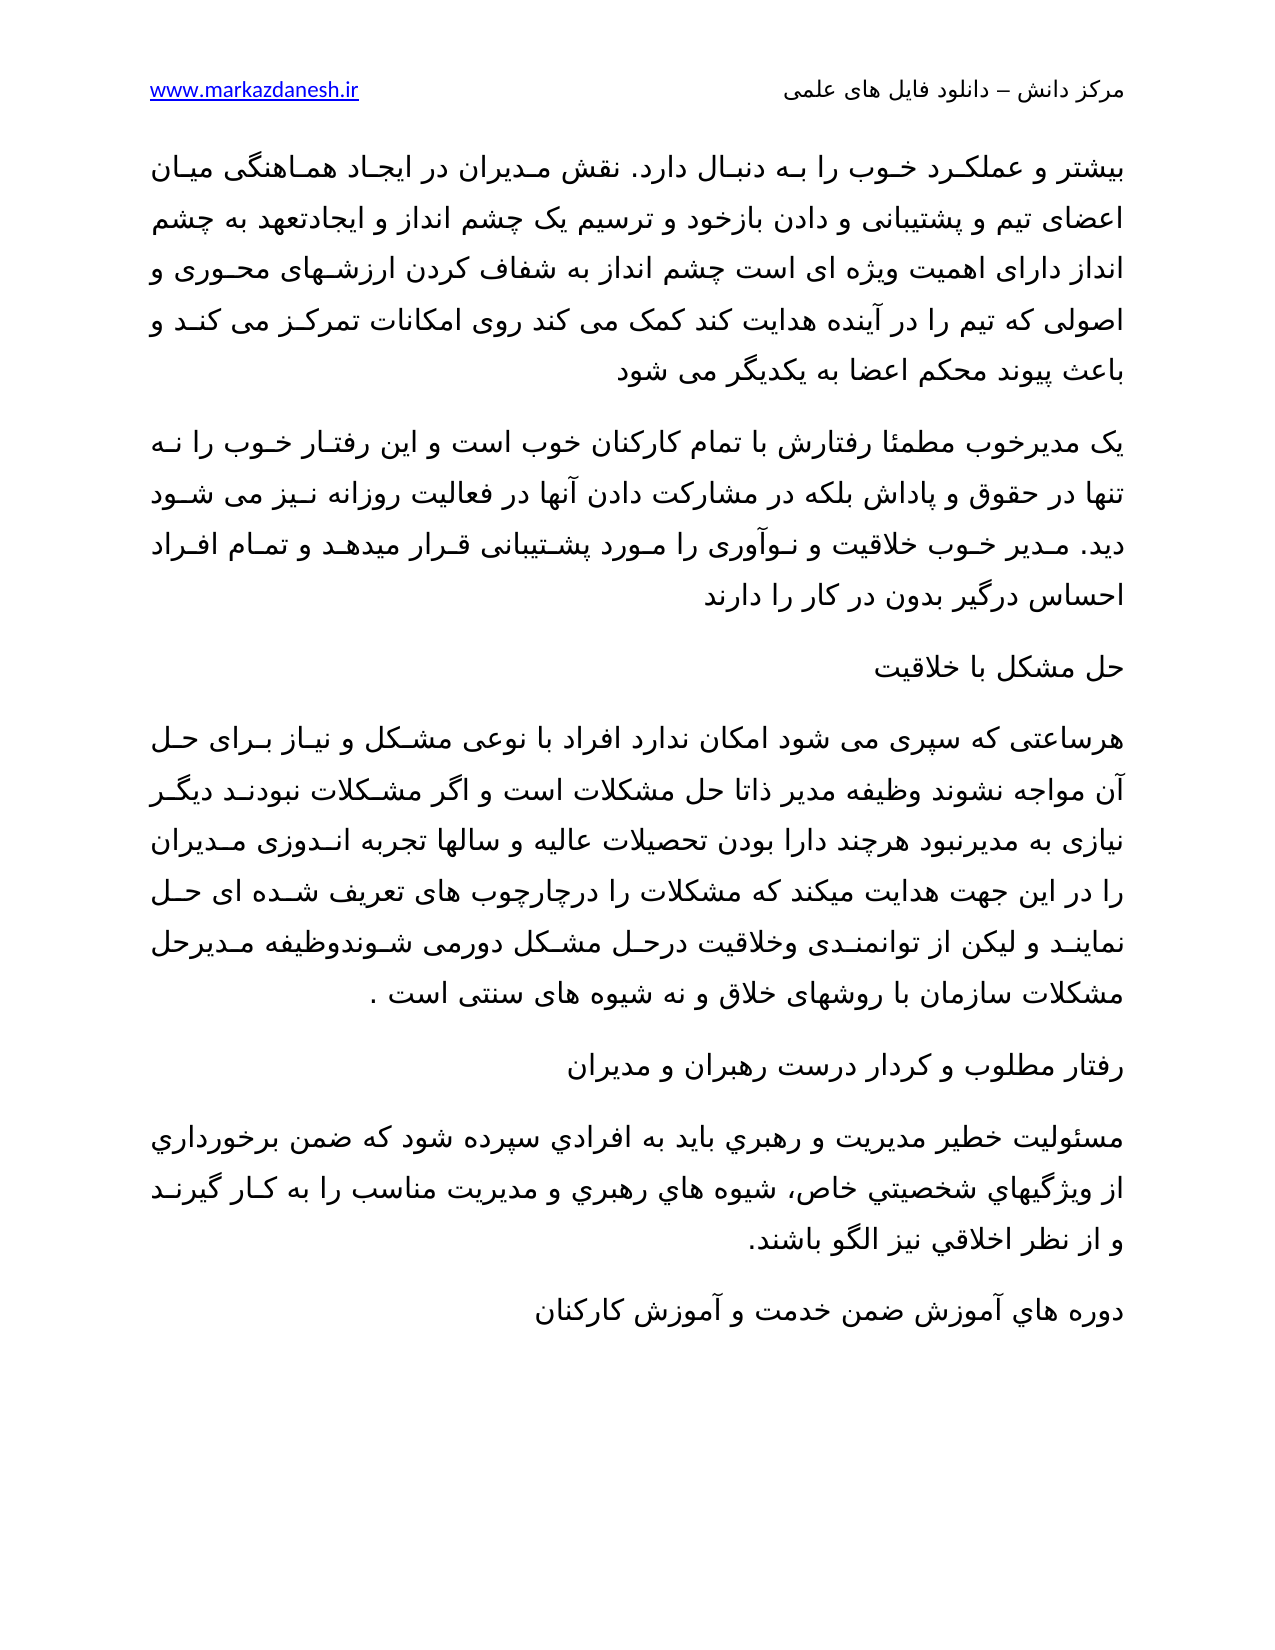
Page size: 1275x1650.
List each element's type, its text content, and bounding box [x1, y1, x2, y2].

text یک مدیرخوب مطمئا رفتارش با تمام کارکنان خوب است و این رفتار خوب را نه تنها در حقوق و پاداش بلکه در مشارکت دادن آنها در فعالیت روزانه نیز می شود دید. مدیر خوب خلاقیت و نوآوری را مورد پشتیبانی قرار میدهد و تمام افراد احساس درگیر بدون در کار را دارند [150, 426, 1125, 612]
text حل مشکل با خلاقیت [150, 650, 1125, 684]
text هرساعتی که سپری می شود امکان ندارد افراد با نوعی مشکل و نیاز برای حل آن مواجه نشوند وظیفه مدیر ذاتا حل مشکلات است و اگر مشکلات نبودند دیگر نیازی به مدیرنبود هرچند دارا بودن تحصیلات عالیه و سالها تجربه اندوزی مدیران را در این جهت هدایت میکند که مشکلات را درچارچوب های تعریف شده ای حل نمایند و لیکن از توانمندی وخلاقیت درحل مشکل دورمی شوندوظیفه مدیرحل مشکلات سازمان با روشهای خلاق و نه شیوه های سنتی است . [150, 722, 1125, 1011]
text دوره هاي آموزش ضمن خدمت و آموزش كاركنان [150, 1294, 1125, 1328]
text رفتار مطلوب و كردار درست رهبران و مديران [150, 1048, 1125, 1082]
text مسئوليت خطير مديريت و رهبري بايد به افرادي سپرده شود كه ضمن برخورداري از ويژگيهاي شخصيتي خاص، شيوه هاي رهبري و مديريت مناسب را به كار گيرند و از نظر اخلاقي نيز الگو باشند. [150, 1120, 1125, 1256]
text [150, 150, 1125, 388]
